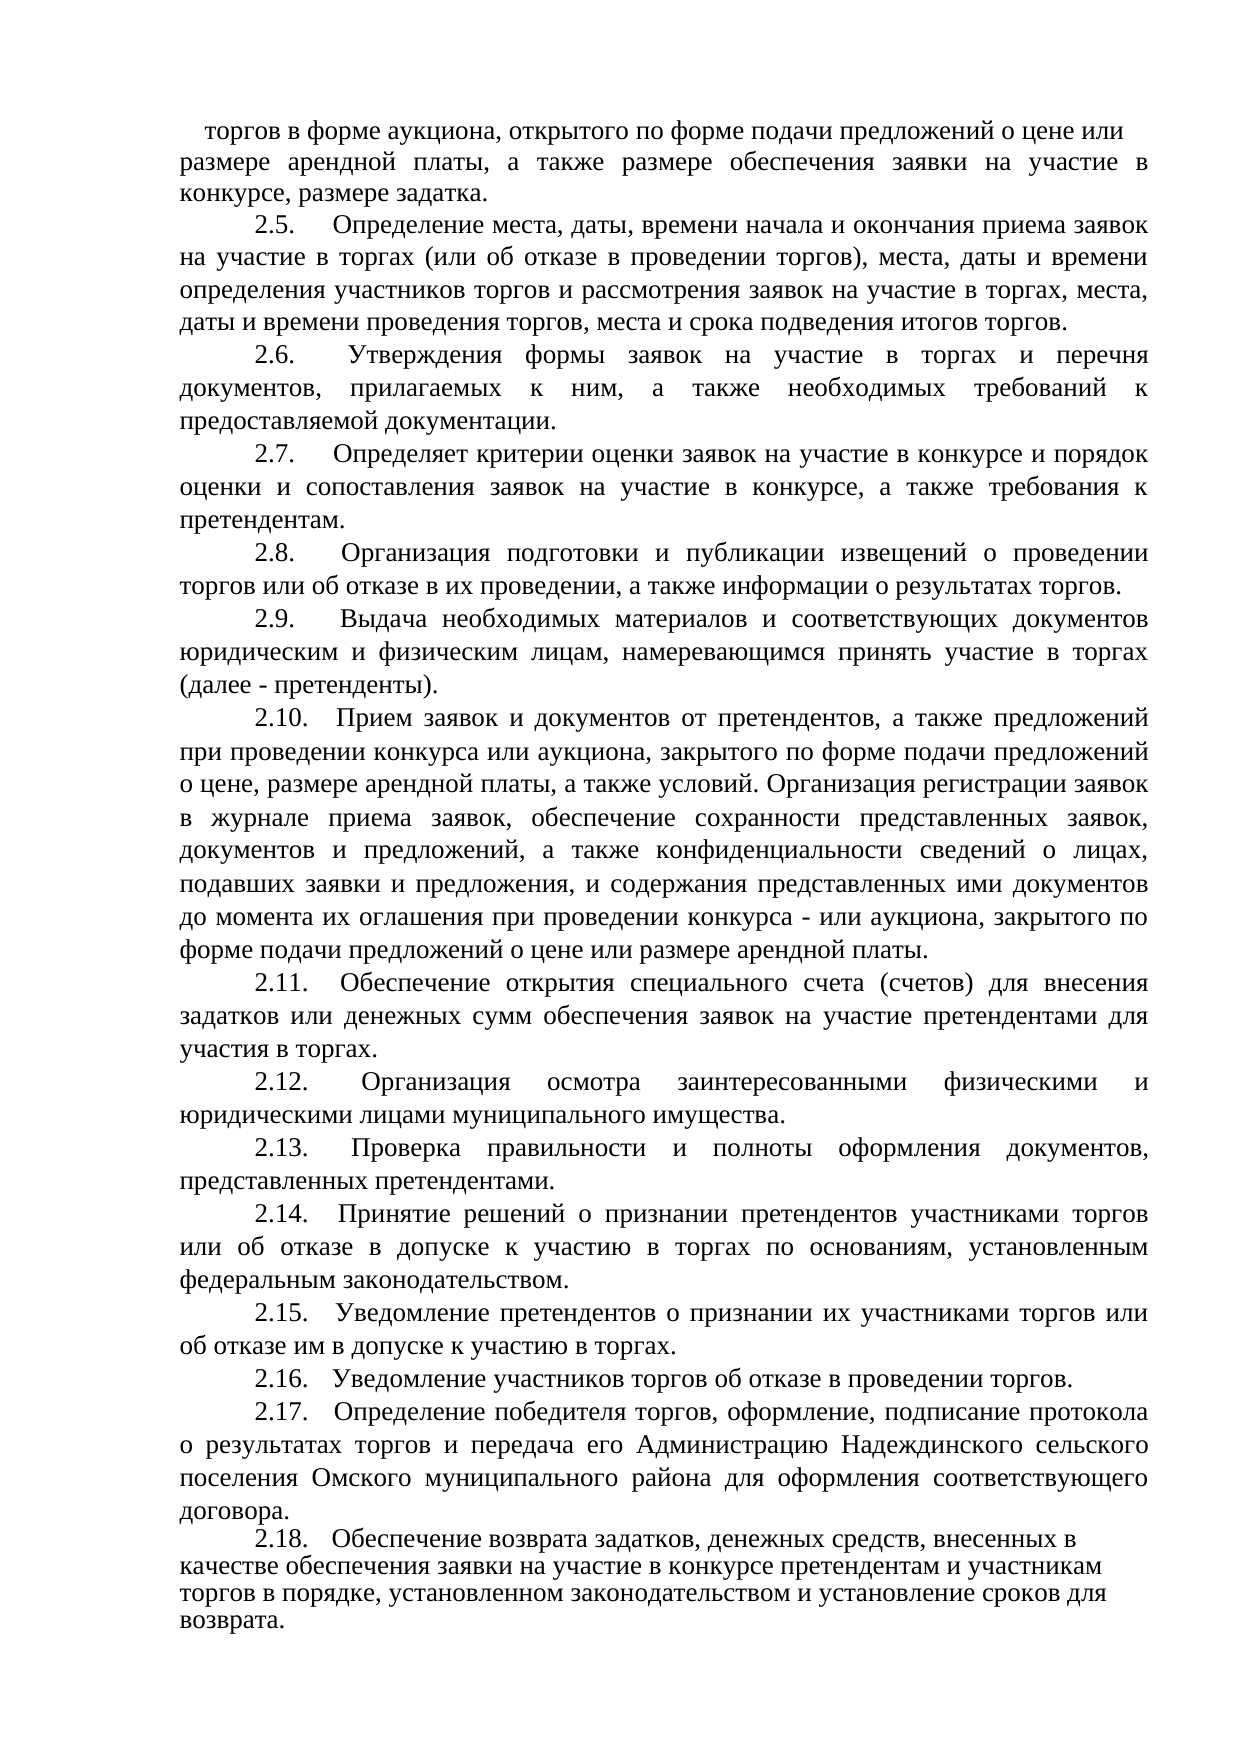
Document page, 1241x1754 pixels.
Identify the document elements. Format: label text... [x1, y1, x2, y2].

list Организация осмотра заинтересованными физическими и юридическими лицами муниципального имущества. [179, 1064, 1149, 1130]
text размере арендной платы, а также размере обеспечения заявки на участие в конкурсе, размере задатка. [179, 145, 1149, 207]
list Проверка правильности и полноты оформления документов, представленных претендентами. [179, 1130, 1149, 1196]
list Организация подготовки и публикации извещений о проведении торгов или об отказе в их проведении, а также информации о результатах торгов. [179, 535, 1149, 601]
list Обеспечение возврата задатков, денежных средств, внесенных в качестве обеспечения заявки на участие в конкурсе претендентам и участникам торгов в порядке, установленном законодательством и установление сроков для возврата. [179, 1526, 1149, 1634]
list Определение победителя торгов, оформление, подписание протокола о результатах торгов и передача его Администрацию Надеждинского сельского поселения Омского муниципального района для оформления соответствующего договора. [179, 1394, 1149, 1526]
list Утверждения формы заявок на участие в торгах и перечня документов, прилагаемых к ним, а также необходимых требований к предоставляемой документации. [179, 337, 1149, 436]
text торгов в форме аукциона, открытого по форме подачи предложений о цене или [177, 118, 1152, 145]
list Уведомление претендентов о признании их участниками торгов или об отказе им в допуске к участию в торгах. [179, 1295, 1149, 1361]
list Определение места, даты, времени начала и окончания приема заявок на участие в торгах (или об отказе в проведении торгов), места, даты и времени определения участников торгов и рассмотрения заявок на участие в торгах, места, даты и времени проведения торгов, места и срока подведения итогов торгов. [179, 207, 1149, 337]
list Выдача необходимых материалов и соответствующих документов юридическим и физическим лицам, намеревающимся принять участие в торгах (далее - претенденты). [179, 601, 1149, 701]
list Прием заявок и документов от претендентов, а также предложений при проведении конкурса или аукциона, закрытого по форме подачи предложений о цене, размере арендной платы, а также условий. Организация регистрации заявок в журнале приема заявок, обеспечение сохранности представленных заявок, документов и предложений, а также конфиденциальности сведений о лицах, подавших заявки и предложения, и содержания представленных ими документов до момента их оглашения при проведении конкурса - или аукциона, закрытого по форме подачи предложений о цене или размере арендной платы. [179, 701, 1149, 965]
list Принятие решений о признании претендентов участниками торгов или об отказе в допуске к участию в торгах по основаниям, установленным федеральным законодательством. [179, 1196, 1149, 1295]
list Обеспечение открытия специального счета (счетов) для внесения задатков или денежных сумм обеспечения заявок на участие претендентами для участия в торгах. [179, 965, 1149, 1064]
list Определяет критерии оценки заявок на участие в конкурсе и порядок оценки и сопоставления заявок на участие в конкурсе, а также требования к претендентам. [179, 436, 1149, 535]
list Уведомление участников торгов об отказе в проведении торгов. [179, 1361, 1152, 1394]
